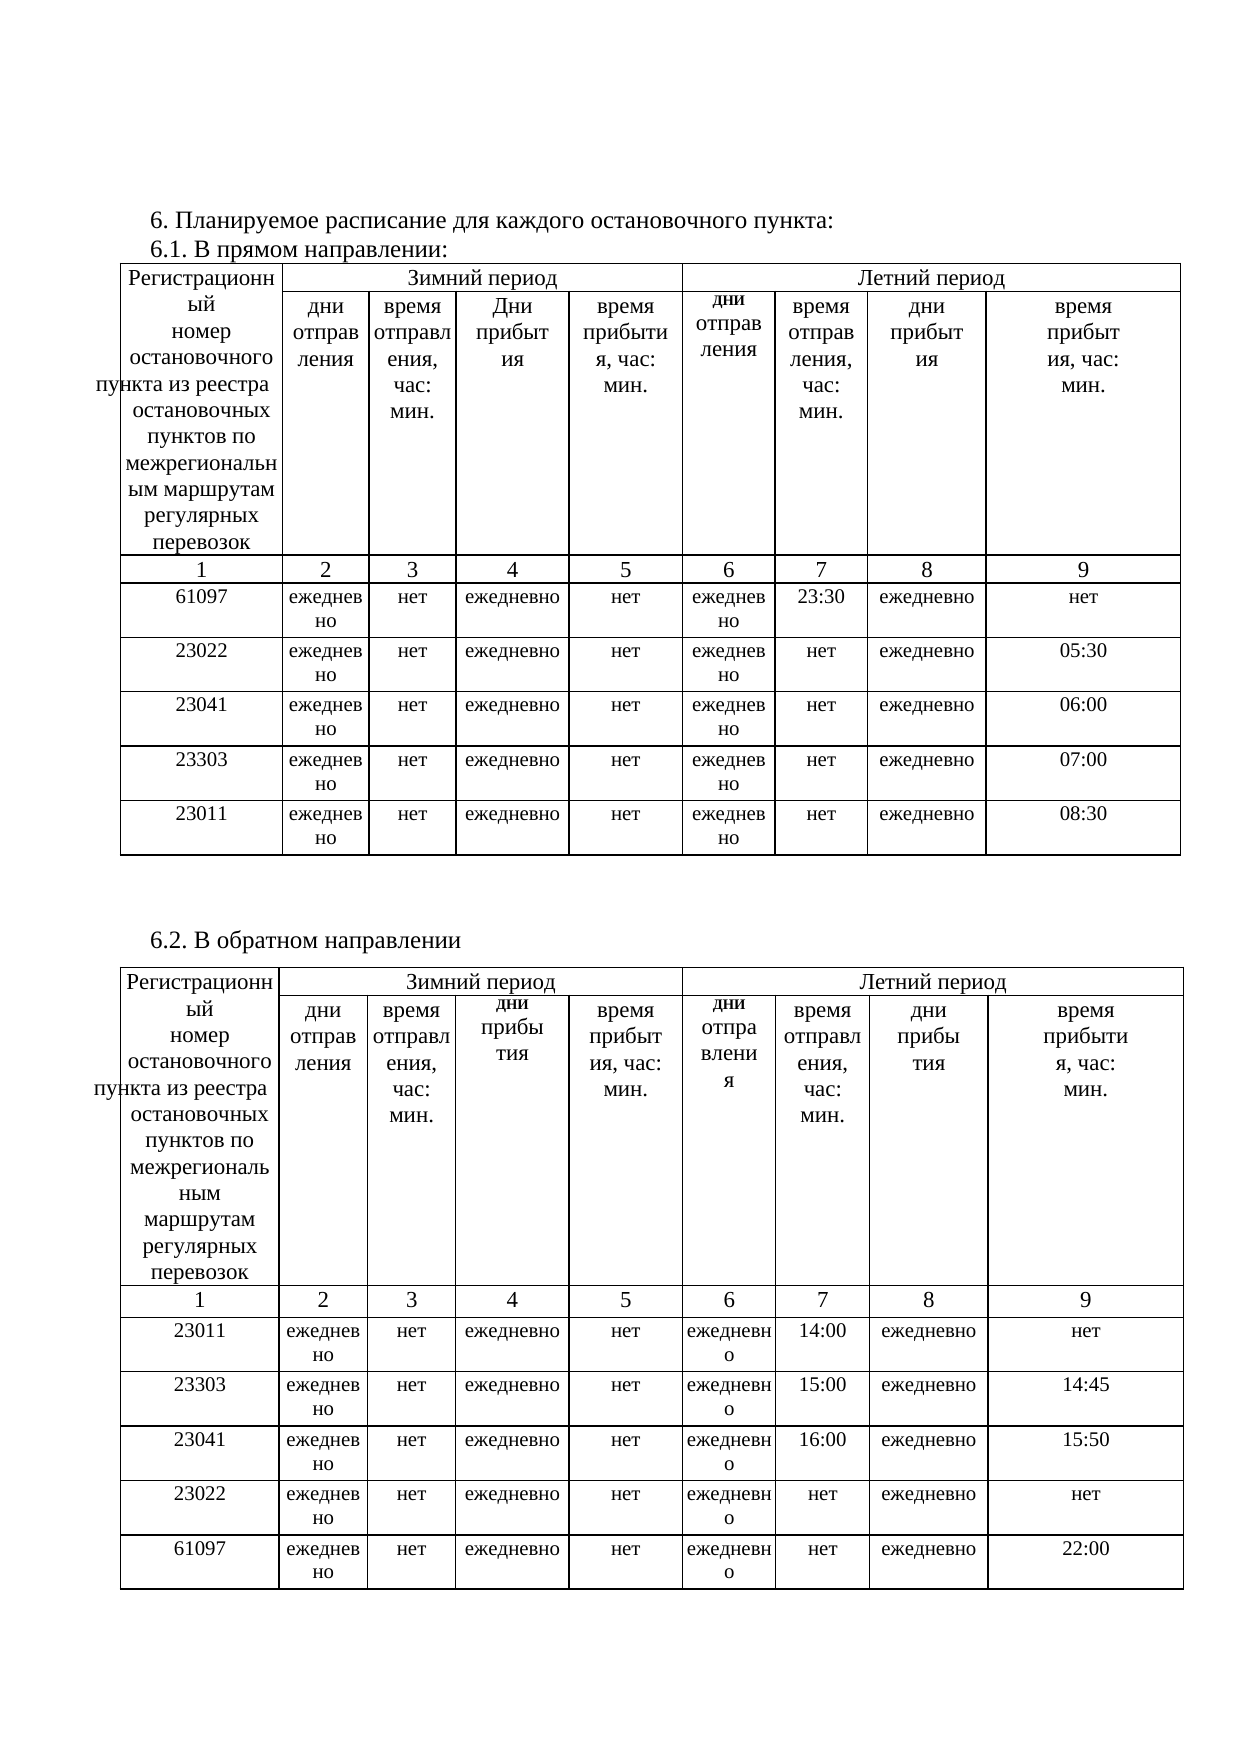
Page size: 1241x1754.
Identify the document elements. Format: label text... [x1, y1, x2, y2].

table_cell ежедневно [870, 1536, 987, 1588]
table_cell нет [570, 1427, 682, 1479]
table_cell нет [370, 638, 455, 691]
table_cell дни отправ ления [280, 996, 367, 1284]
table_cell нет [989, 1481, 1183, 1534]
table_cell ежедневно [868, 692, 985, 745]
table_cell ежедневно [683, 747, 774, 799]
table_cell нет [570, 1372, 682, 1425]
table_cell ежедневно [868, 747, 985, 799]
text 6.1. В прямом направлении: [150, 234, 1090, 263]
table_header Зимний период [280, 968, 682, 994]
table_cell ежедневно [457, 584, 568, 636]
table_cell нет [368, 1481, 455, 1534]
table_cell нет [368, 1318, 455, 1371]
table_cell ежедневно [683, 692, 774, 745]
table_cell 1 [121, 1286, 278, 1316]
table_cell нет [570, 584, 682, 636]
table_cell ежедневно [868, 638, 985, 691]
table_cell 4 [456, 1286, 568, 1316]
table_cell 23303 [121, 1372, 278, 1425]
table_cell ежедневно [868, 584, 985, 636]
table_cell ежедневно [456, 1536, 568, 1588]
table_cell ежедневно [868, 801, 985, 854]
table_cell 3 [370, 556, 455, 582]
table_cell нет [776, 638, 867, 691]
table_cell 23022 [121, 638, 282, 691]
table_cell время отправл ения, час: мин. [370, 292, 455, 554]
table_cell время отправ ления, час: мин. [776, 292, 867, 554]
table_cell 2 [283, 556, 368, 582]
table_cell нет [776, 692, 867, 745]
table_cell нет [987, 584, 1180, 636]
table_cell 15:00 [776, 1372, 869, 1425]
table_cell 5 [570, 556, 682, 582]
table_cell время прибыти я, час: мин. [570, 292, 682, 554]
table_header Летний период [683, 968, 1183, 994]
table_cell нет [570, 1318, 682, 1371]
table_cell нет [370, 692, 455, 745]
table_cell нет [570, 692, 682, 745]
table_cell нет [570, 1536, 682, 1588]
table_cell 23041 [121, 1427, 278, 1479]
table_cell нет [368, 1427, 455, 1479]
table_cell ежедневно [456, 1318, 568, 1371]
table_cell 22:00 [989, 1536, 1183, 1588]
table_cell 3 [368, 1286, 455, 1316]
table_cell 5 [570, 1286, 682, 1316]
table_cell нет [989, 1318, 1183, 1371]
table_cell 8 [868, 556, 985, 582]
table_cell время отправл ения, час: мин. [776, 996, 869, 1284]
table_cell 14:45 [989, 1372, 1183, 1425]
table_cell 23011 [121, 801, 282, 854]
table_cell ежедневно [683, 1536, 775, 1588]
table_cell нет [570, 638, 682, 691]
table_cell ежедневно [280, 1318, 367, 1371]
table_cell 14:00 [776, 1318, 869, 1371]
table_cell нет [370, 747, 455, 799]
table_cell 1 [121, 556, 282, 582]
table_cell ежедневно [683, 1427, 775, 1479]
table_header Регистрационный номер остановочного пункта из реестра остановочных пунктов по межрегиональным маршрутам регулярных перевозок [121, 968, 278, 1284]
table_cell нет [570, 1481, 682, 1534]
table_cell 07:00 [987, 747, 1180, 799]
table_cell нет [776, 747, 867, 799]
table_cell ежедневно [283, 692, 368, 745]
table_cell время отправл ения, час: мин. [368, 996, 455, 1284]
table_cell 23041 [121, 692, 282, 745]
table_cell 6 [683, 556, 774, 582]
table_cell 61097 [121, 1536, 278, 1588]
table_cell 23303 [121, 747, 282, 799]
table_cell 06:00 [987, 692, 1180, 745]
table_cell ежедневно [283, 801, 368, 854]
table_cell Дни прибыт ия [457, 292, 568, 554]
table_cell ежедневно [683, 801, 774, 854]
table_cell ежедневно [870, 1481, 987, 1534]
table_cell нет [370, 801, 455, 854]
table_cell 9 [987, 556, 1180, 582]
table_cell ежедневно [683, 1481, 775, 1534]
table_cell 05:30 [987, 638, 1180, 691]
table_cell 16:00 [776, 1427, 869, 1479]
table_cell нет [370, 584, 455, 636]
table_cell нет [776, 801, 867, 854]
table_cell ДНИ отправ ления [683, 292, 774, 554]
table_cell дни прибыт ия [868, 292, 985, 554]
table_cell нет [368, 1536, 455, 1588]
table_cell ежедневно [683, 584, 774, 636]
table_cell 23022 [121, 1481, 278, 1534]
table_cell ежедневно [683, 1318, 775, 1371]
table_cell 7 [776, 1286, 869, 1316]
table_cell 61097 [121, 584, 282, 636]
table_header Зимний период [283, 264, 682, 291]
table_cell ежедневно [283, 747, 368, 799]
table_cell ежедневно [683, 1372, 775, 1425]
table_cell ежедневно [456, 1481, 568, 1534]
table_cell 4 [457, 556, 568, 582]
table_cell нет [570, 801, 682, 854]
table_cell ежедневно [280, 1372, 367, 1425]
table_cell нет [776, 1536, 869, 1588]
table_cell 7 [776, 556, 867, 582]
table_header Летний период [683, 264, 1180, 291]
table_cell ежедневно [683, 638, 774, 691]
table_cell ежедневно [283, 584, 368, 636]
table_cell ежедневно [456, 1372, 568, 1425]
table_cell ежедневно [280, 1536, 367, 1588]
table_cell ежедневно [457, 747, 568, 799]
text 6.2. В обратном направлении [150, 925, 1090, 954]
table_cell ежедневно [457, 801, 568, 854]
table_cell ежедневно [283, 638, 368, 691]
text 6. Планируемое расписание для каждого остановочного пункта: [150, 205, 1090, 234]
table_cell 08:30 [987, 801, 1180, 854]
table_cell время прибыт ия, час: мин. [987, 292, 1180, 554]
table_cell ежедневно [870, 1427, 987, 1479]
table_cell 8 [870, 1286, 987, 1316]
table_cell 9 [989, 1286, 1183, 1316]
table_cell ежедневно [280, 1427, 367, 1479]
table_cell ДНИ прибы тия [456, 996, 568, 1284]
table_header Регистрационный номер остановочного пункта из реестра остановочных пунктов по межрегиональным маршрутам регулярных перевозок [121, 264, 282, 554]
table_cell время прибыти я, час: мин. [989, 996, 1183, 1284]
table_cell нет [368, 1372, 455, 1425]
table_cell нет [776, 1481, 869, 1534]
table_cell ежедневно [870, 1372, 987, 1425]
table_cell ДНИ отпра влени я [683, 996, 775, 1284]
table_cell время прибыт ия, час: мин. [570, 996, 682, 1284]
table_cell ежедневно [457, 638, 568, 691]
table_cell ежедневно [456, 1427, 568, 1479]
table_cell ежедневно [870, 1318, 987, 1371]
table_cell ежедневно [280, 1481, 367, 1534]
table_cell ежедневно [457, 692, 568, 745]
table_cell 23011 [121, 1318, 278, 1371]
table_cell 15:50 [989, 1427, 1183, 1479]
table_cell дни отправ ления [283, 292, 368, 554]
table_cell дни прибы тия [870, 996, 987, 1284]
table_cell 23:30 [776, 584, 867, 636]
table_cell нет [570, 747, 682, 799]
table_cell 2 [280, 1286, 367, 1316]
table_cell 6 [683, 1286, 775, 1316]
